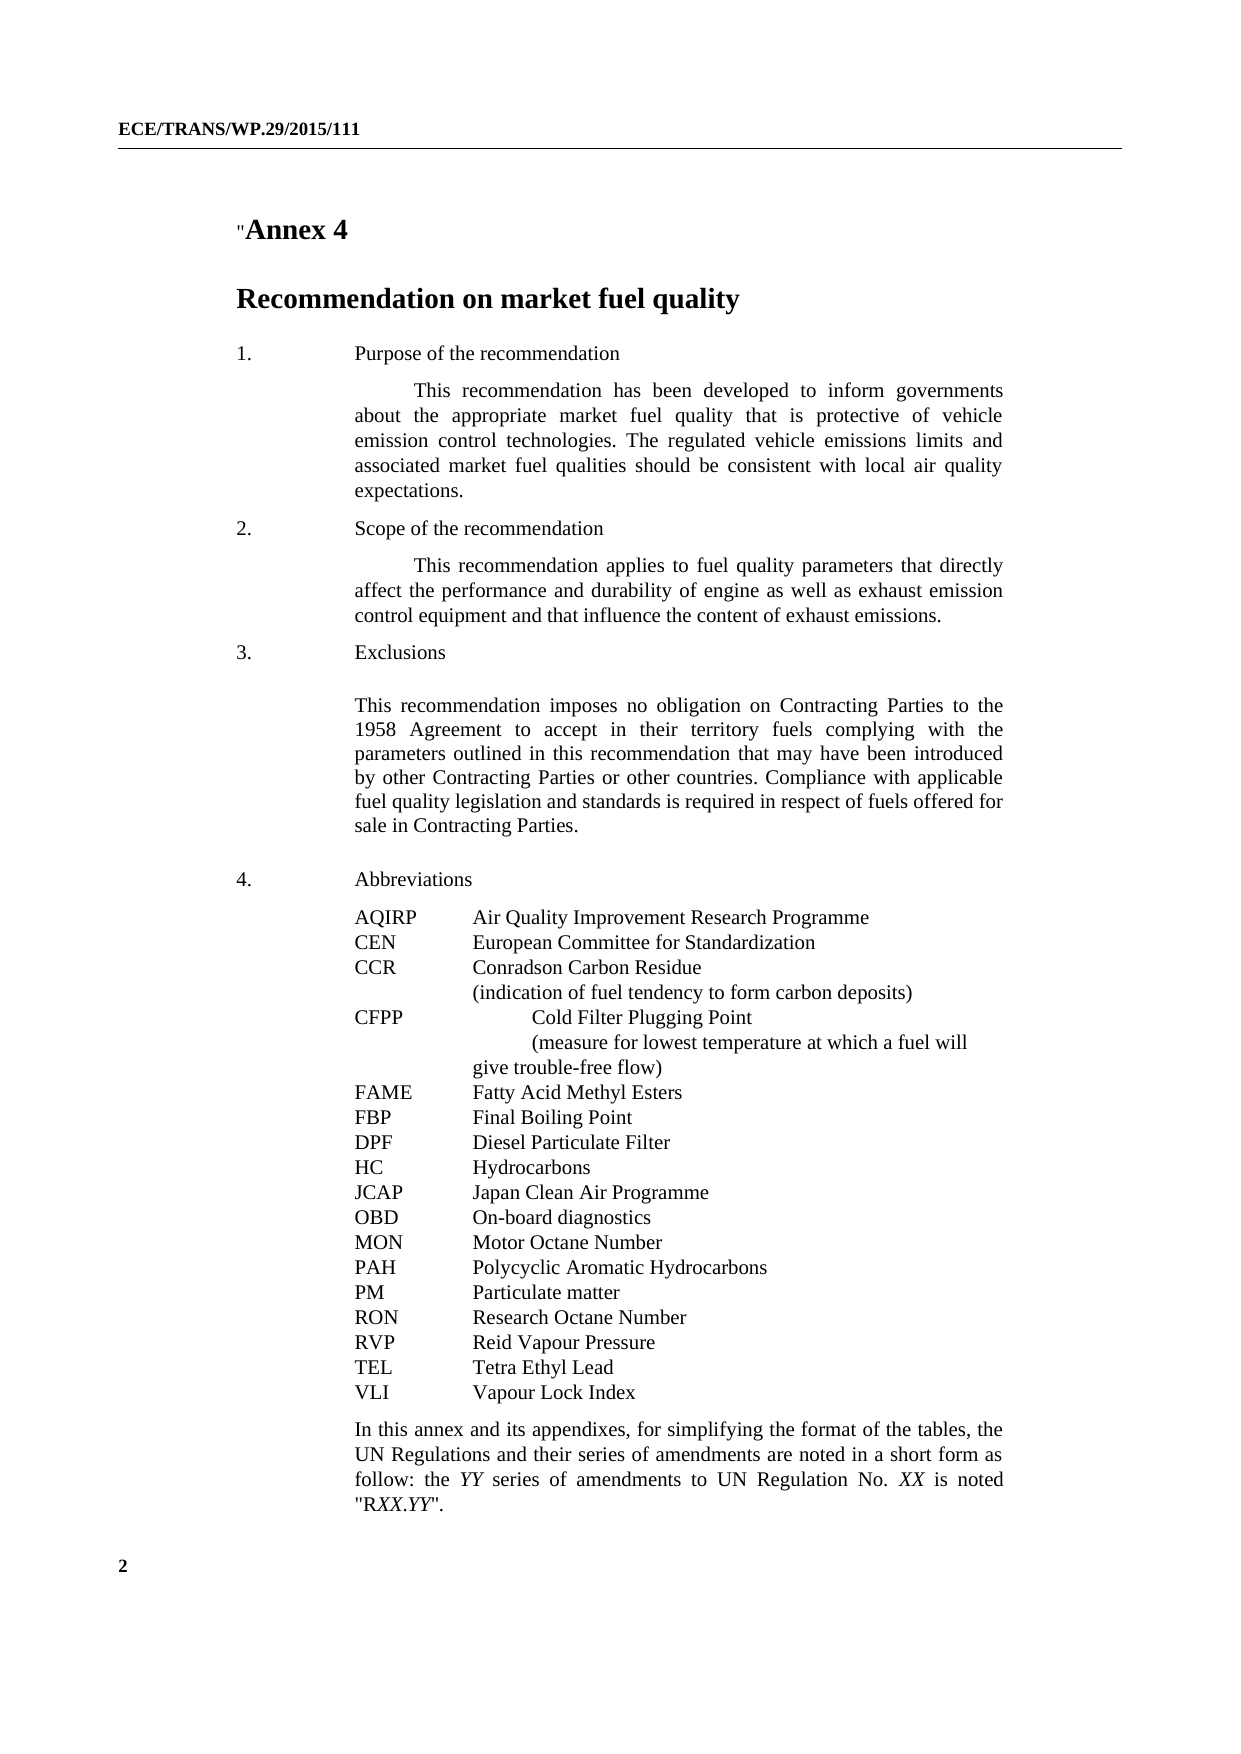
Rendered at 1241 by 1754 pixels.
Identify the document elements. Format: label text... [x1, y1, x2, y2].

text PM Particulate matter [354, 1279, 1004, 1304]
text CEN European Committee for Standardization [354, 929, 1004, 954]
text MON Motor Octane Number PAH Polycyclic Aromatic Hydrocarbons [354, 1229, 1004, 1279]
text 2. Scope of the recommendation [236, 515, 1004, 540]
text RON Research Octane Number RVP Reid Vapour Pressure TEL Tetra Ethyl Lead VLI Vapour Lock Index [354, 1304, 1004, 1404]
text In this annex and its appendixes, for simplifying the format of the tables, the UN Regulations and their series of amendments are noted in a short form as follow: the YY series of amendments to UN Regulation No. XX is noted "RXX.YY". [354, 1416, 1004, 1516]
text JCAP Japan Clean Air Programme [354, 1179, 1004, 1204]
text DPF Diesel Particulate Filter [354, 1129, 1004, 1154]
text 4. Abbreviations [236, 866, 1004, 891]
text This recommendation imposes no obligation on Contracting Parties to the 1958 Agreement to accept in their territory fuels complying with the parameters outlined in this recommendation that may have been introduced by other Contracting Parties or other countries. Compliance with applicable fuel quality legislation and standards is required in respect of fuels offered for sale in Contracting Parties. [236, 693, 1004, 837]
text OBD On-board diagnostics [354, 1204, 1004, 1229]
text Recommendation on market fuel quality [236, 283, 1004, 315]
text This recommendation has been developed to inform governments about the appropriate market fuel quality that is protective of vehicle emission control technologies. The regulated vehicle emissions limits and associated market fuel qualities should be consistent with local air quality expectations. [354, 377, 1004, 502]
text CCR Conradson Carbon Residue (indication of fuel tendency to form carbon deposits) [354, 954, 1004, 1004]
text "Annex 4 [236, 215, 1004, 246]
text This recommendation applies to fuel quality parameters that directly affect the performance and durability of engine as well as exhaust emission control equipment and that influence the content of exhaust emissions. [354, 552, 1004, 627]
text CFPP Cold Filter Plugging Point (measure for lowest temperature at which a fuel will give trouble-free flow) [354, 1004, 1004, 1079]
text 3. Exclusions [236, 640, 1004, 664]
text HC Hydrocarbons [354, 1154, 1004, 1179]
text FAME Fatty Acid Methyl Esters FBP Final Boiling Point [354, 1079, 1004, 1129]
text AQIRP Air Quality Improvement Research Programme [354, 904, 1004, 929]
text 1. Purpose of the recommendation [236, 340, 1004, 365]
